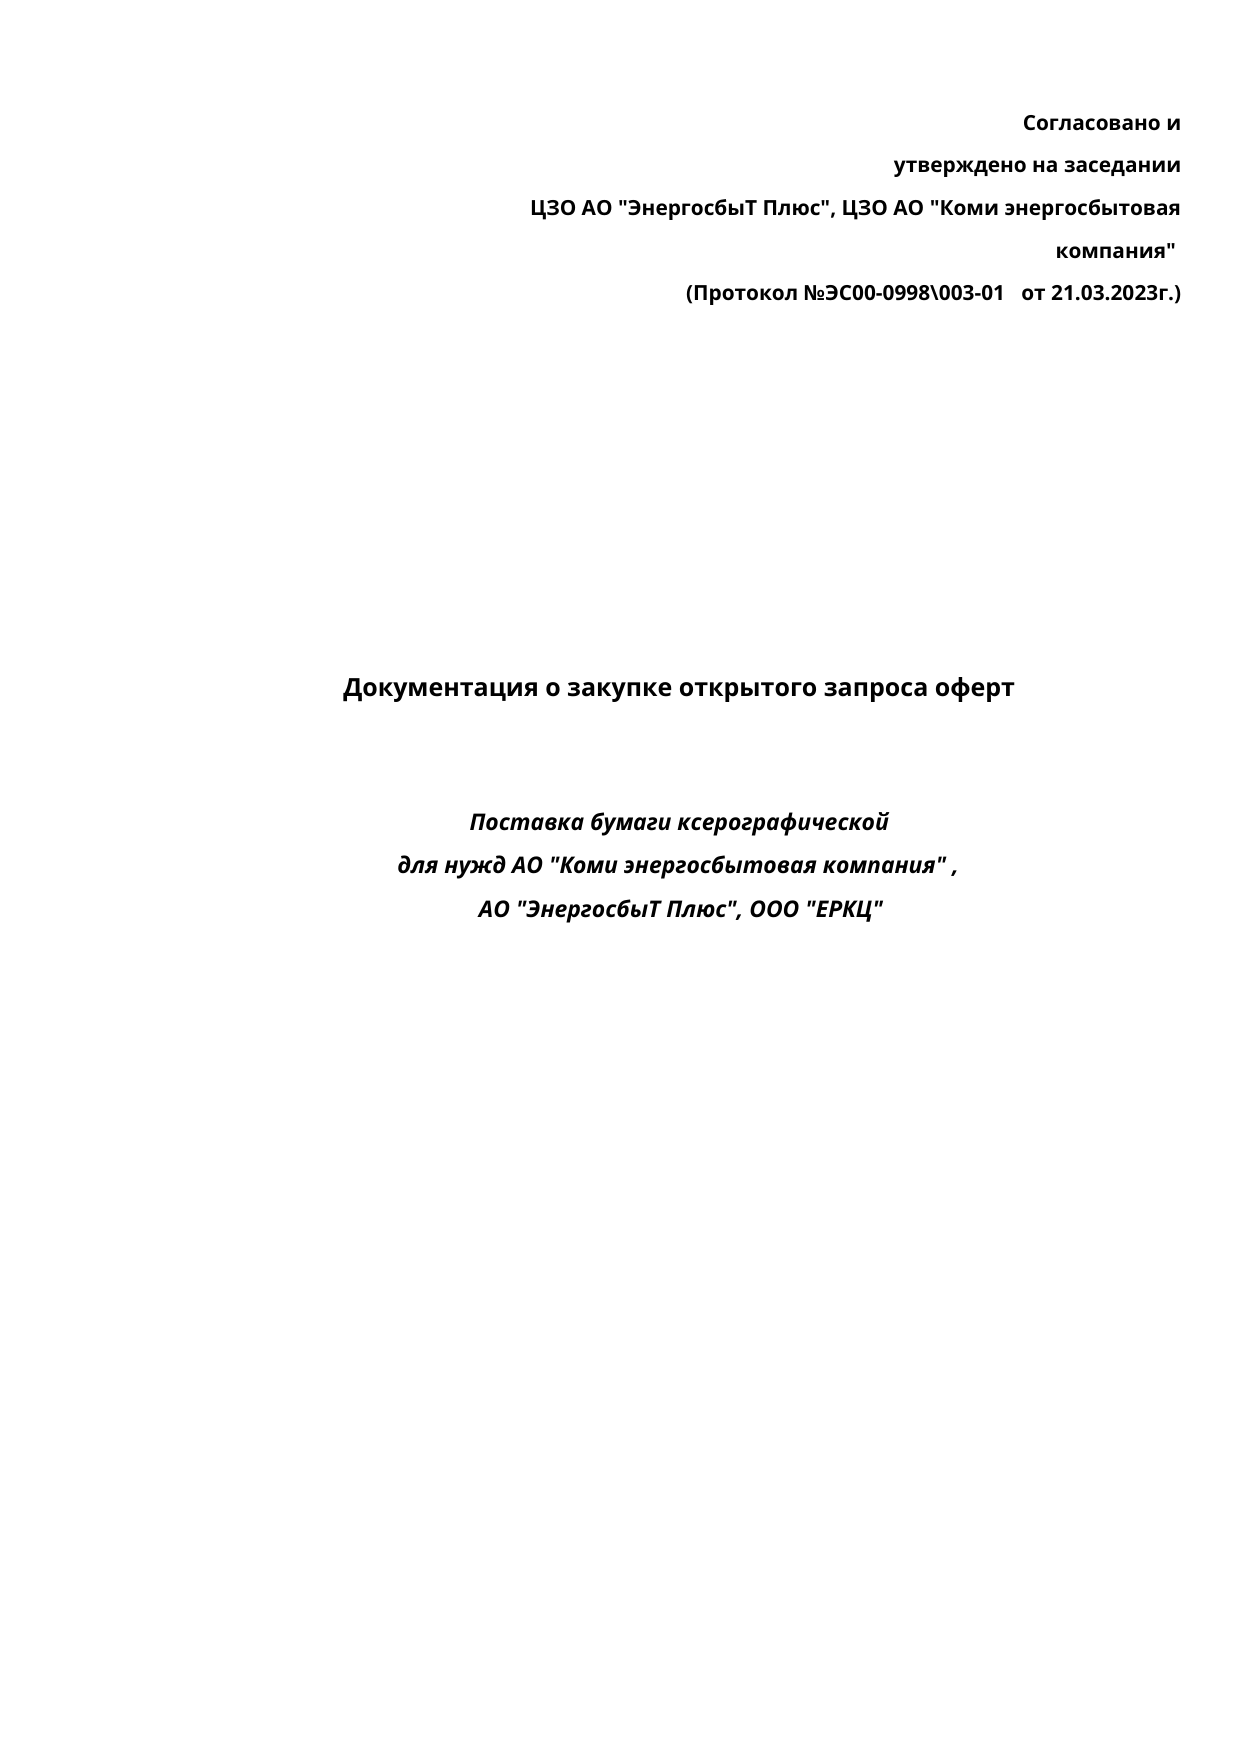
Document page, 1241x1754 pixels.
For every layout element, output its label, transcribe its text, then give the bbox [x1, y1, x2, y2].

text для нужд АО "Коми энергосбытовая компания" , [118, 849, 1181, 881]
text Поставка бумаги ксерографической [118, 806, 1181, 837]
text ЦЗО АО "ЭнергосбыТ Плюс", ЦЗО АО "Коми энергосбытовая компания" (Протокол №ЭС00-0998\003-01 от 21.03.2023г.) [474, 193, 1181, 307]
text Согласовано и [474, 108, 1181, 136]
text Документация о закупке открытого запроса оферт [118, 670, 1181, 704]
text утверждено на заседании [474, 151, 1181, 179]
text АО "ЭнергосбыТ Плюс", ООО "ЕРКЦ" [118, 893, 1181, 924]
